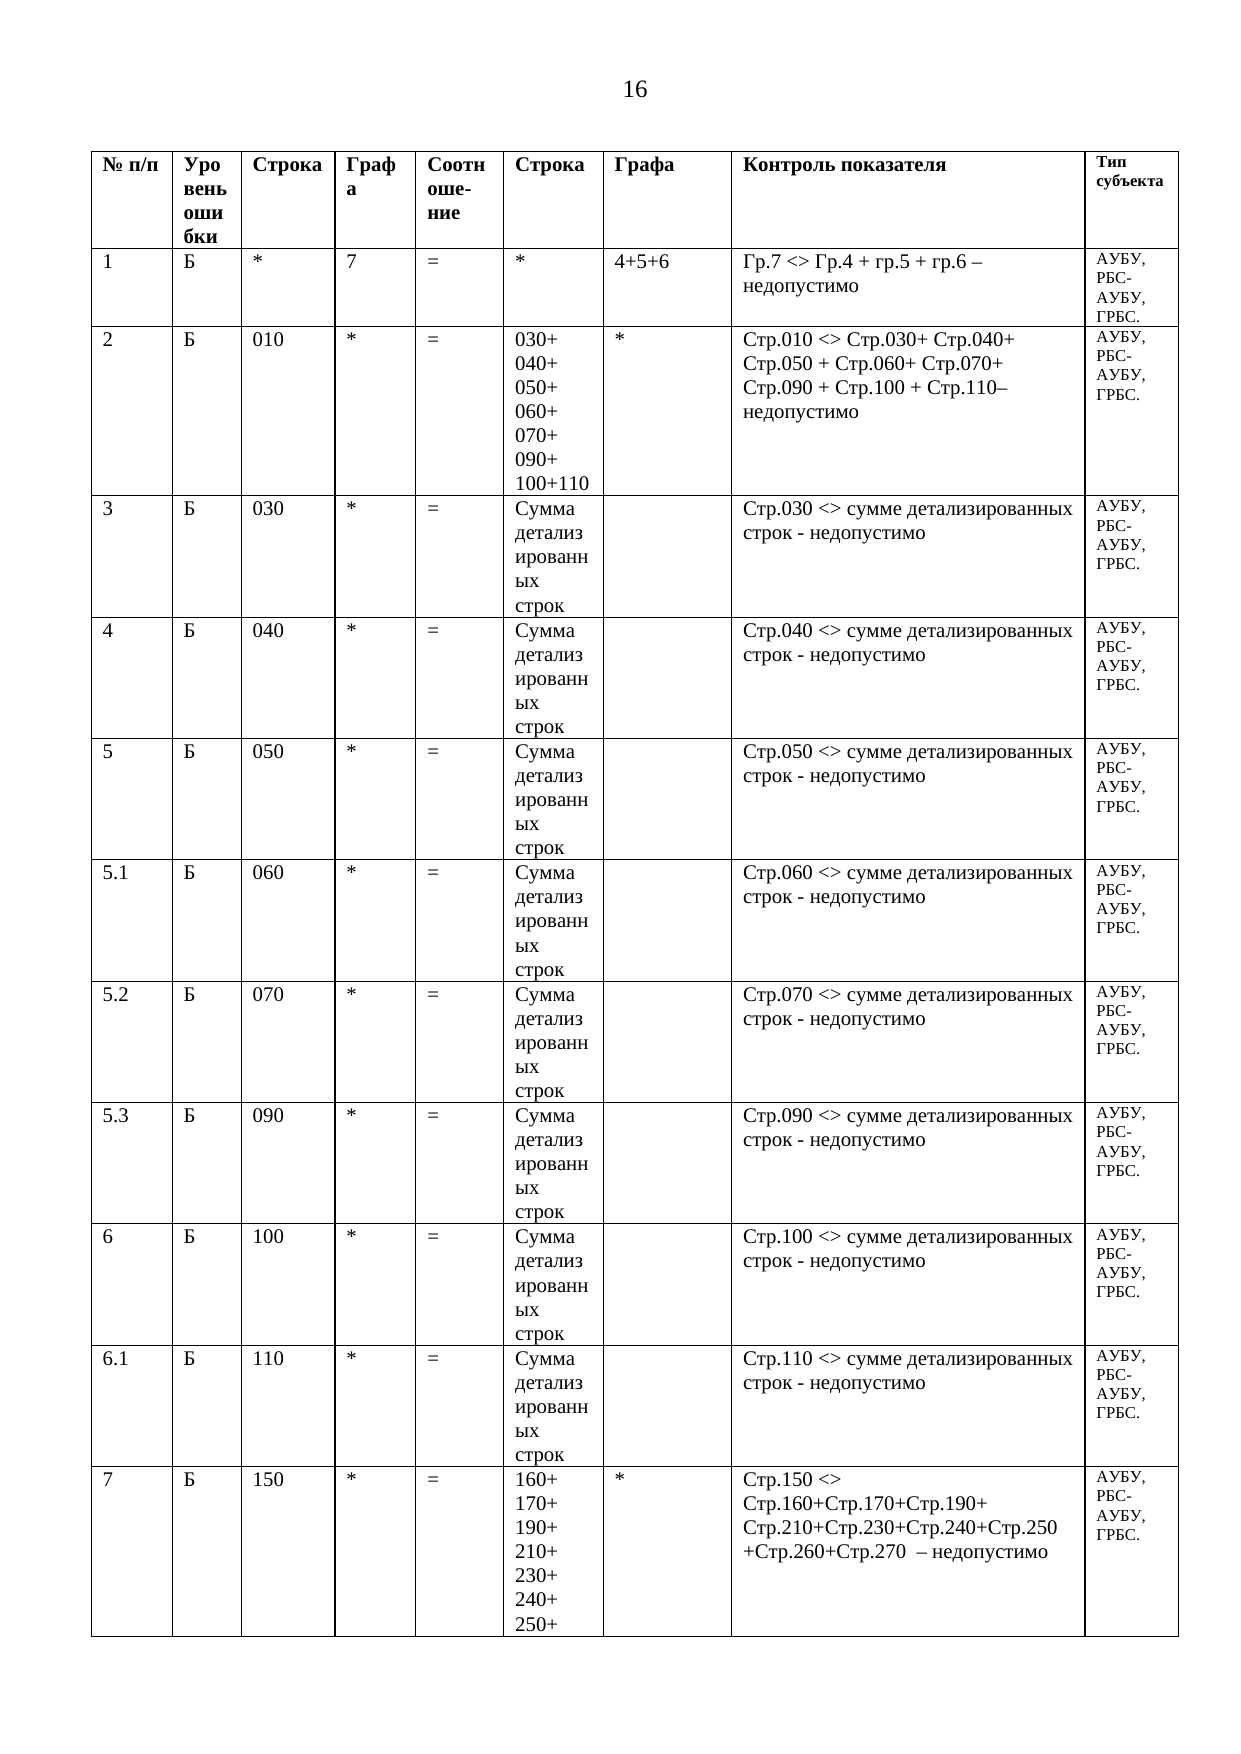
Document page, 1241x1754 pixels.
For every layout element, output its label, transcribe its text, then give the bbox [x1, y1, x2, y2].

table_header Тип субъекта [1086, 152, 1178, 248]
table_cell АУБУ, РБС-АУБУ, ГРБС. [1086, 1346, 1178, 1466]
table_cell 030+ 040+ 050+ 060+ 070+ 090+ 100+110 [504, 327, 603, 495]
table_cell * [336, 496, 415, 617]
table_cell АУБУ, РБС-АУБУ, ГРБС. [1086, 739, 1178, 859]
table_cell Сумма детализированных строк [504, 1103, 603, 1223]
table_cell Б [173, 496, 241, 617]
table_cell [604, 1346, 731, 1466]
table_cell * [604, 1467, 731, 1636]
table_cell АУБУ, РБС-АУБУ, ГРБС. [1086, 249, 1178, 326]
table_cell 070 [242, 982, 334, 1102]
table_cell 7 [336, 249, 415, 326]
table_cell Стр.010 <> Стр.030+ Стр.040+ Стр.050 + Стр.060+ Стр.070+ Стр.090 + Стр.100 + Стр.110– недопустимо [732, 327, 1084, 495]
table_cell 4 [92, 618, 172, 738]
table_cell 2 [92, 327, 172, 495]
table_cell Б [173, 1103, 241, 1223]
table_cell Стр.040 <> сумме детализированных строк - недопустимо [732, 618, 1084, 738]
table_cell = [416, 1224, 503, 1345]
table_cell = [416, 327, 503, 495]
table_cell = [416, 739, 503, 859]
table_cell Стр.100 <> сумме детализированных строк - недопустимо [732, 1224, 1084, 1345]
table_cell = [416, 1103, 503, 1223]
table_header Соотноше-ние [416, 152, 503, 248]
table_cell Стр.050 <> сумме детализированных строк - недопустимо [732, 739, 1084, 859]
table_header Уровень ошибки [173, 152, 241, 248]
table_cell 5 [92, 739, 172, 859]
table_cell = [416, 618, 503, 738]
table_cell Б [173, 249, 241, 326]
table_cell 100 [242, 1224, 334, 1345]
table_cell * [242, 249, 334, 326]
table_cell 110 [242, 1346, 334, 1466]
table_cell = [416, 1467, 503, 1636]
table_cell 060 [242, 860, 334, 981]
table_cell АУБУ, РБС-АУБУ, ГРБС. [1086, 982, 1178, 1102]
table_cell * [336, 1224, 415, 1345]
table_cell Б [173, 327, 241, 495]
table_cell Гр.7 <> Гр.4 + гр.5 + гр.6 – недопустимо [732, 249, 1084, 326]
table_cell 050 [242, 739, 334, 859]
table_header Строка [242, 152, 334, 248]
table_cell АУБУ, РБС-АУБУ, ГРБС. [1086, 327, 1178, 495]
table_cell Стр.110 <> сумме детализированных строк - недопустимо [732, 1346, 1084, 1466]
table_cell АУБУ, РБС-АУБУ, ГРБС. [1086, 618, 1178, 738]
table_cell * [336, 1103, 415, 1223]
table_cell Стр.030 <> сумме детализированных строк - недопустимо [732, 496, 1084, 617]
table_cell 6 [92, 1224, 172, 1345]
table_cell Сумма детализированных строк [504, 860, 603, 981]
table_cell Б [173, 982, 241, 1102]
table_cell * [336, 1346, 415, 1466]
table_cell АУБУ, РБС-АУБУ, ГРБС. [1086, 1467, 1178, 1636]
table_cell = [416, 249, 503, 326]
table_cell Б [173, 1467, 241, 1636]
table_cell [604, 1103, 731, 1223]
table_cell Сумма детализированных строк [504, 618, 603, 738]
table_cell = [416, 982, 503, 1102]
table_cell * [504, 249, 603, 326]
table_cell Б [173, 1346, 241, 1466]
table_cell = [416, 1346, 503, 1466]
table_cell 5.1 [92, 860, 172, 981]
table_cell * [336, 618, 415, 738]
table_cell Б [173, 618, 241, 738]
table_header Графа [336, 152, 415, 248]
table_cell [504, 1467, 603, 1636]
table_cell 030 [242, 496, 334, 617]
table_cell [604, 496, 731, 617]
table_header Строка [504, 152, 603, 248]
table_cell * [336, 860, 415, 981]
table_cell Стр.070 <> сумме детализированных строк - недопустимо [732, 982, 1084, 1102]
table_cell 4+5+6 [604, 249, 731, 326]
table_cell Сумма детализированных строк [504, 739, 603, 859]
table_cell 090 [242, 1103, 334, 1223]
table_cell * [604, 327, 731, 495]
table_cell 1 [92, 249, 172, 326]
table_cell 5.3 [92, 1103, 172, 1223]
table_cell 7 [92, 1467, 172, 1636]
table_cell АУБУ, РБС-АУБУ, ГРБС. [1086, 496, 1178, 617]
table_header Контроль показателя [732, 152, 1084, 248]
table_cell 3 [92, 496, 172, 617]
table_cell Сумма детализированных строк [504, 496, 603, 617]
table_cell АУБУ, РБС-АУБУ, ГРБС. [1086, 1103, 1178, 1223]
table_cell = [416, 496, 503, 617]
table_cell = [416, 860, 503, 981]
table_cell [604, 618, 731, 738]
table_cell Стр.060 <> сумме детализированных строк - недопустимо [732, 860, 1084, 981]
table_cell 5.2 [92, 982, 172, 1102]
table_cell [604, 739, 731, 859]
table_cell * [336, 327, 415, 495]
table_cell Сумма детализированных строк [504, 982, 603, 1102]
table_cell 150 [242, 1467, 334, 1636]
table_cell * [336, 982, 415, 1102]
table_cell Б [173, 860, 241, 981]
table_cell * [336, 1467, 415, 1636]
table_cell Сумма детализированных строк [504, 1346, 603, 1466]
table_cell Стр.090 <> сумме детализированных строк - недопустимо [732, 1103, 1084, 1223]
table_cell Б [173, 1224, 241, 1345]
table_cell АУБУ, РБС-АУБУ, ГРБС. [1086, 1224, 1178, 1345]
table_header № п/п [92, 152, 172, 248]
table_header Графа [604, 152, 731, 248]
table_cell 040 [242, 618, 334, 738]
table_cell * [336, 739, 415, 859]
table_cell 010 [242, 327, 334, 495]
table_cell [604, 860, 731, 981]
table_cell АУБУ, РБС-АУБУ, ГРБС. [1086, 860, 1178, 981]
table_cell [732, 1467, 1084, 1636]
table_cell [604, 982, 731, 1102]
table_cell [604, 1224, 731, 1345]
table_cell 6.1 [92, 1346, 172, 1466]
table_cell Б [173, 739, 241, 859]
table_cell Сумма детализированных строк [504, 1224, 603, 1345]
